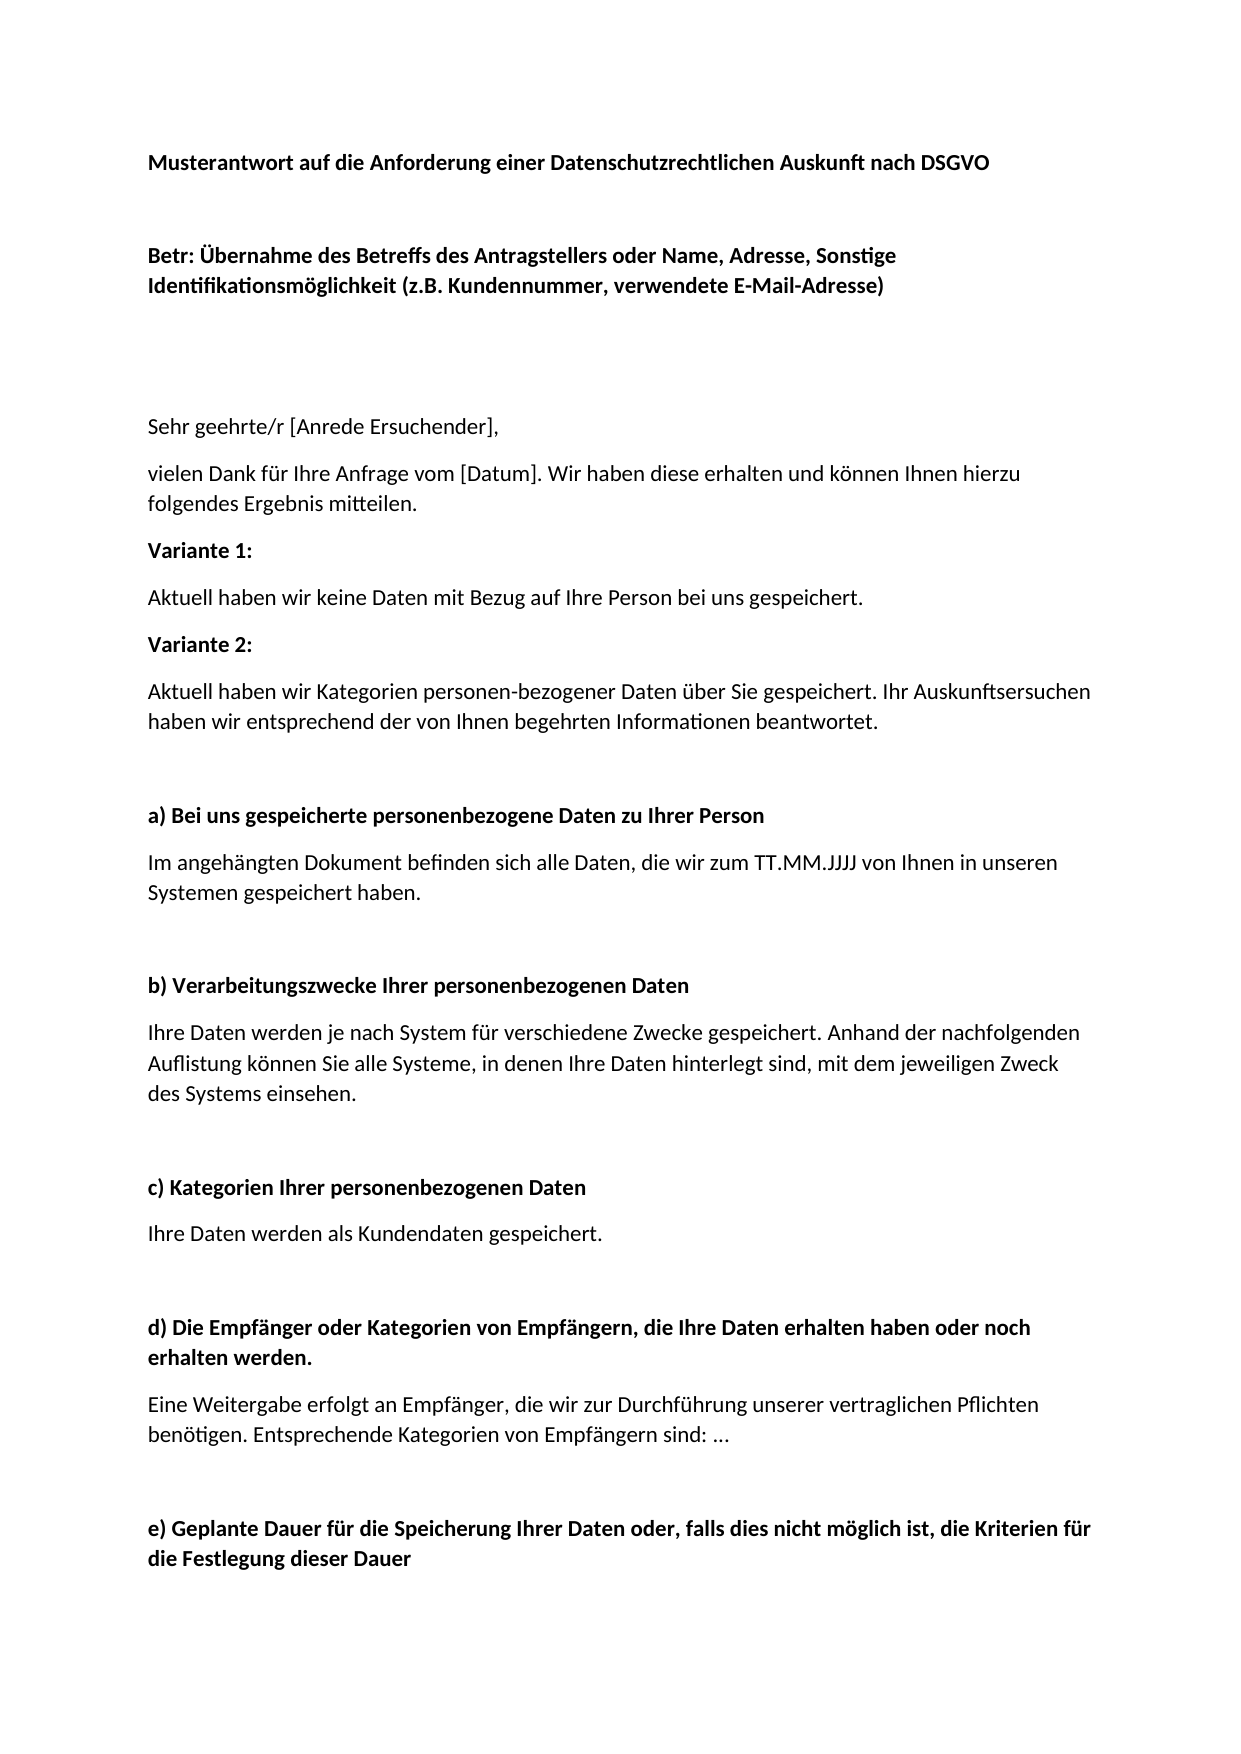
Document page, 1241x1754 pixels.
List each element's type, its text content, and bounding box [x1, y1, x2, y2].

text Aktuell haben wir keine Daten mit Bezug auf Ihre Person bei uns gespeichert. [148, 583, 1093, 611]
text Ihre Daten werden je nach System für verschiedene Zwecke gespeichert. Anhand der nachfolgenden Auflistung können Sie alle Systeme, in denen Ihre Daten hinterlegt sind, mit dem jeweiligen Zweck des Systems einsehen. [148, 1018, 1093, 1107]
text e) Geplante Dauer für die Speicherung Ihrer Daten oder, falls dies nicht möglich ist, die Kriterien für die Festlegung dieser Dauer [148, 1514, 1093, 1572]
text Variante 1: [148, 536, 1093, 564]
text c) Kategorien Ihrer personenbezogenen Daten [148, 1173, 1093, 1201]
text Ihre Daten werden als Kundendaten gespeichert. [148, 1219, 1093, 1247]
text vielen Dank für Ihre Anfrage vom [Datum]. Wir haben diese erhalten und können Ihnen hierzu folgendes Ergebnis mitteilen. [148, 459, 1093, 517]
text Sehr geehrte/r [Anrede Ersuchender], [148, 412, 1093, 440]
text b) Verarbeitungszwecke Ihrer personenbezogenen Daten [148, 972, 1093, 999]
text d) Die Empfänger oder Kategorien von Empfängern, die Ihre Daten erhalten haben oder noch erhalten werden. [148, 1313, 1093, 1371]
text Im angehängten Dokument befinden sich alle Daten, die wir zum TT.MM.JJJJ von Ihnen in unseren Systemen gespeichert haben. [148, 848, 1093, 906]
text a) Bei uns gespeicherte personenbezogene Daten zu Ihrer Person [148, 801, 1093, 829]
text Betr: Übernahme des Betreffs des Antragstellers oder Name, Adresse, Sonstige Identifikationsmöglichkeit (z.B. Kundennummer, verwendete E-Mail-Adresse) [148, 241, 1093, 299]
text Variante 2: [148, 630, 1093, 658]
text Musterantwort auf die Anforderung einer Datenschutzrechtlichen Auskunft nach DSGVO [148, 148, 1093, 176]
text Eine Weitergabe erfolgt an Empfänger, die wir zur Durchführung unserer vertraglichen Pflichten benötigen. Entsprechende Kategorien von Empfängern sind: ... [148, 1390, 1093, 1448]
text Aktuell haben wir Kategorien personen-bezogener Daten über Sie gespeichert. Ihr Auskunftsersuchen haben wir entsprechend der von Ihnen begehrten Informationen beantwortet. [148, 677, 1093, 735]
